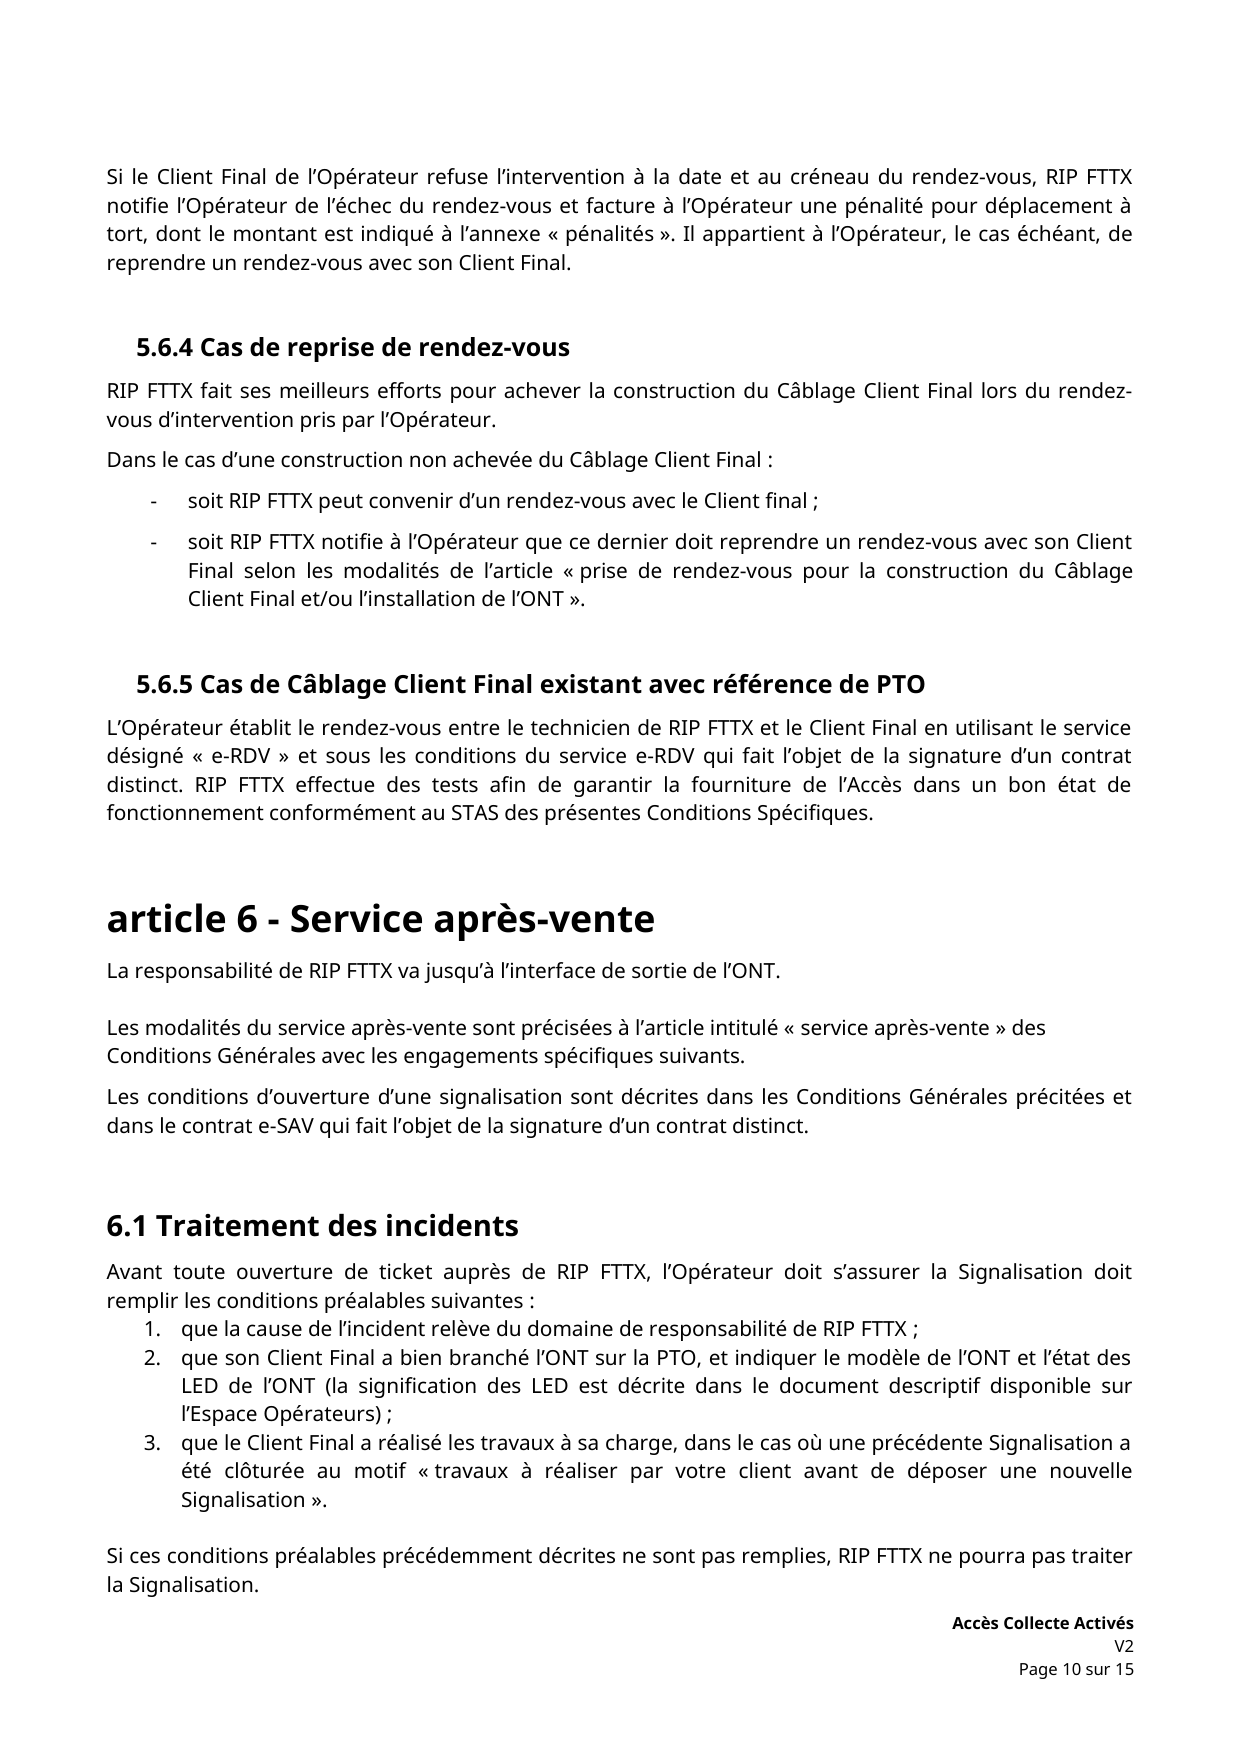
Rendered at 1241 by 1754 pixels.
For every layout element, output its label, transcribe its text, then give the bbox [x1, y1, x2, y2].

text Les conditions d’ouverture d’une signalisation sont décrites dans les Conditions Générales précitées et dans le contrat e-SAV qui fait l’objet de la signature d’un contrat distinct. [106, 1082, 1134, 1139]
subtitle Traitement des incidents [106, 1205, 1134, 1245]
text RIP FTTX fait ses meilleurs efforts pour achever la construction du Câblage Client Final lors du rendez-vous d’intervention pris par l’Opérateur. [106, 376, 1134, 433]
list soit RIP FTTX notifie à l’Opérateur que ce dernier doit reprendre un rendez-vous avec son Client Final selon les modalités de l’article « prise de rendez-vous pour la construction du Câblage Client Final et/ou l’installation de l’ONT ». [150, 527, 1134, 613]
text Avant toute ouverture de ticket auprès de RIP FTTX, l’Opérateur doit s’assurer la Signalisation doit remplir les conditions préalables suivantes : [106, 1257, 1134, 1314]
list que la cause de l’incident relève du domaine de responsabilité de RIP FTTX ; [143, 1314, 1134, 1343]
list que le Client Final a réalisé les travaux à sa charge, dans le cas où une précédente Signalisation a été clôturée au motif « travaux à réaliser par votre client avant de déposer une nouvelle Signalisation ». [143, 1428, 1134, 1513]
list soit RIP FTTX peut convenir d’un rendez-vous avec le Client final ; [150, 487, 1134, 515]
list que son Client Final a bien branché l’ONT sur la PTO, et indiquer le modèle de l’ONT et l’état des LED de l’ONT (la signification des LED est décrite dans le document descriptif disponible sur l’Espace Opérateurs) ; [143, 1343, 1134, 1428]
subtitle Cas de reprise de rendez-vous [136, 330, 1134, 364]
text Dans le cas d’une construction non achevée du Câblage Client Final : [106, 446, 1134, 474]
text L’Opérateur établit le rendez-vous entre le technicien de RIP FTTX et le Client Final en utilisant le service désigné « e-RDV » et sous les conditions du service e-RDV qui fait l’objet de la signature d’un contrat distinct. RIP FTTX effectue des tests afin de garantir la fourniture de l’Accès dans un bon état de fonctionnement conformément au STAS des présentes Conditions Spécifiques. [106, 713, 1134, 827]
subtitle Service après-vente [106, 892, 1134, 943]
text Les modalités du service après-vente sont précisées à l’article intitulé « service après-vente » des Conditions Générales avec les engagements spécifiques suivants. [106, 1013, 1134, 1070]
text Si le Client Final de l’Opérateur refuse l’intervention à la date et au créneau du rendez-vous, RIP FTTX notifie l’Opérateur de l’échec du rendez-vous et facture à l’Opérateur une pénalité pour déplacement à tort, dont le montant est indiqué à l’annexe « pénalités ». Il appartient à l’Opérateur, le cas échéant, de reprendre un rendez-vous avec son Client Final. [106, 162, 1134, 276]
list Si ces conditions préalables précédemment décrites ne sont pas remplies, RIP FTTX ne pourra pas traiter la Signalisation. [106, 1542, 1134, 1598]
text La responsabilité de RIP FTTX va jusqu’à l’interface de sortie de l’ONT. [106, 956, 1134, 984]
subtitle Cas de Câblage Client Final existant avec référence de PTO [136, 666, 1134, 700]
